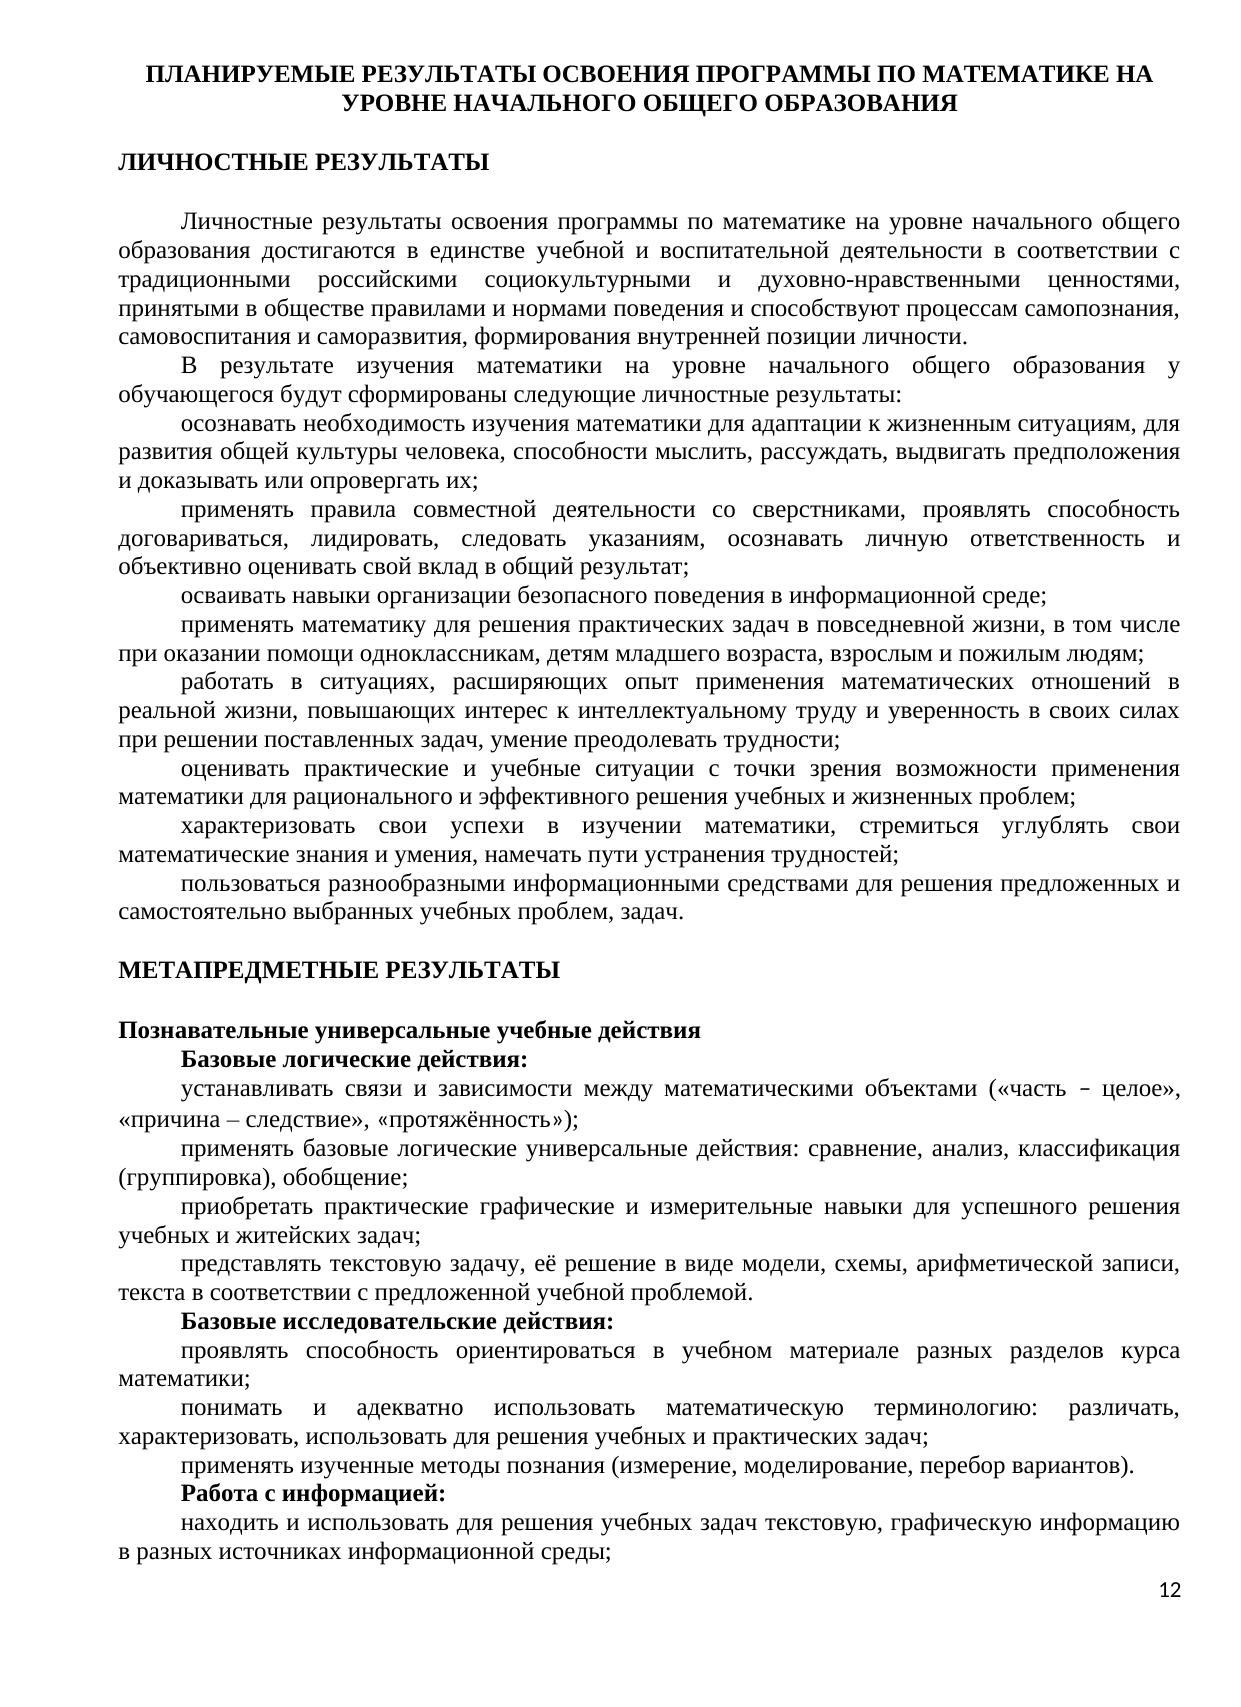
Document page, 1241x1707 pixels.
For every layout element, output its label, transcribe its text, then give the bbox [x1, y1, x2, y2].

text применять математику для решения практических задач в повседневной жизни, в том числе при оказании помощи одноклассникам, детям младшего возраста, взрослым и пожилым людям; [118, 609, 1181, 666]
text Работа с информацией: [118, 1478, 1181, 1507]
text осваивать навыки организации безопасного поведения в информационной среде; [118, 580, 1181, 609]
text применять изученные методы познания (измерение, моделирование, перебор вариантов). [118, 1450, 1181, 1478]
text применять базовые логические универсальные действия: сравнение, анализ, классификация (группировка), обобщение; [118, 1133, 1181, 1191]
text оценивать практические и учебные ситуации с точки зрения возможности применения математики для рационального и эффективного решения учебных и жизненных проблем; [118, 753, 1181, 810]
text работать в ситуациях, расширяющих опыт применения математических отношений в реальной жизни, повышающих интерес к интеллектуальному труду и уверенность в своих силах при решении поставленных задач, умение преодолевать трудности; [118, 666, 1181, 753]
text Базовые логические действия: [118, 1044, 1181, 1072]
text проявлять способность ориентироваться в учебном материале разных разделов курса математики; [118, 1335, 1181, 1392]
text понимать и адекватно использовать математическую терминологию: различать, характеризовать, использовать для решения учебных и практических задач; [118, 1392, 1181, 1450]
text Познавательные универсальные учебные действия [118, 1015, 1181, 1044]
text приобретать практические графические и измерительные навыки для успешного решения учебных и житейских задач; [118, 1191, 1181, 1248]
text ЛИЧНОСТНЫЕ РЕЗУЛЬТАТЫ [118, 147, 1181, 176]
text находить и использовать для решения учебных задач текстовую, графическую информацию в разных источниках информационной среды; [118, 1507, 1181, 1565]
text пользоваться разнообразными информационными средствами для решения предложенных и самостоятельно выбранных учебных проблем, задач. [118, 868, 1181, 925]
text осознавать необходимость изучения математики для адаптации к жизненным ситуациям, для развития общей культуры человека, способности мыслить, рассуждать, выдвигать предположения и доказывать или опровергать их; [118, 408, 1181, 494]
text характеризовать свои успехи в изучении математики, стремиться углублять свои математические знания и умения, намечать пути устранения трудностей; [118, 810, 1181, 868]
text Личностные результаты освоения программы по математике на уровне начального общего образования достигаются в единстве учебной и воспитательной деятельности в соответствии с традиционными российскими социокультурными и духовно-нравственными ценностями, принятыми в обществе правилами и нормами поведения и способствуют процессам самопознания, самовоспитания и саморазвития, формирования внутренней позиции личности. [118, 206, 1181, 350]
text устанавливать связи и зависимости между математическими объектами («часть – целое», «причина – следствие», «протяжённость»); [118, 1072, 1181, 1133]
text В результате изучения математики на уровне начального общего образования у обучающегося будут сформированы следующие личностные результаты: [118, 350, 1181, 408]
text применять правила совместной деятельности со сверстниками, проявлять способность договариваться, лидировать, следовать указаниям, осознавать личную ответственность и объективно оценивать свой вклад в общий результат; [118, 494, 1181, 580]
text ПЛАНИРУЕМЫЕ РЕЗУЛЬТАТЫ ОСВОЕНИЯ ПРОГРАММЫ ПО МАТЕМАТИКЕ НА УРОВНЕ НАЧАЛЬНОГО ОБЩЕГО ОБРАЗОВАНИЯ [118, 59, 1181, 117]
text представлять текстовую задачу, её решение в виде модели, схемы, арифметической записи, текста в соответствии с предложенной учебной проблемой. [118, 1248, 1181, 1306]
text МЕТАПРЕДМЕТНЫЕ РЕЗУЛЬТАТЫ [118, 956, 1181, 984]
text Базовые исследовательские действия: [118, 1306, 1181, 1335]
